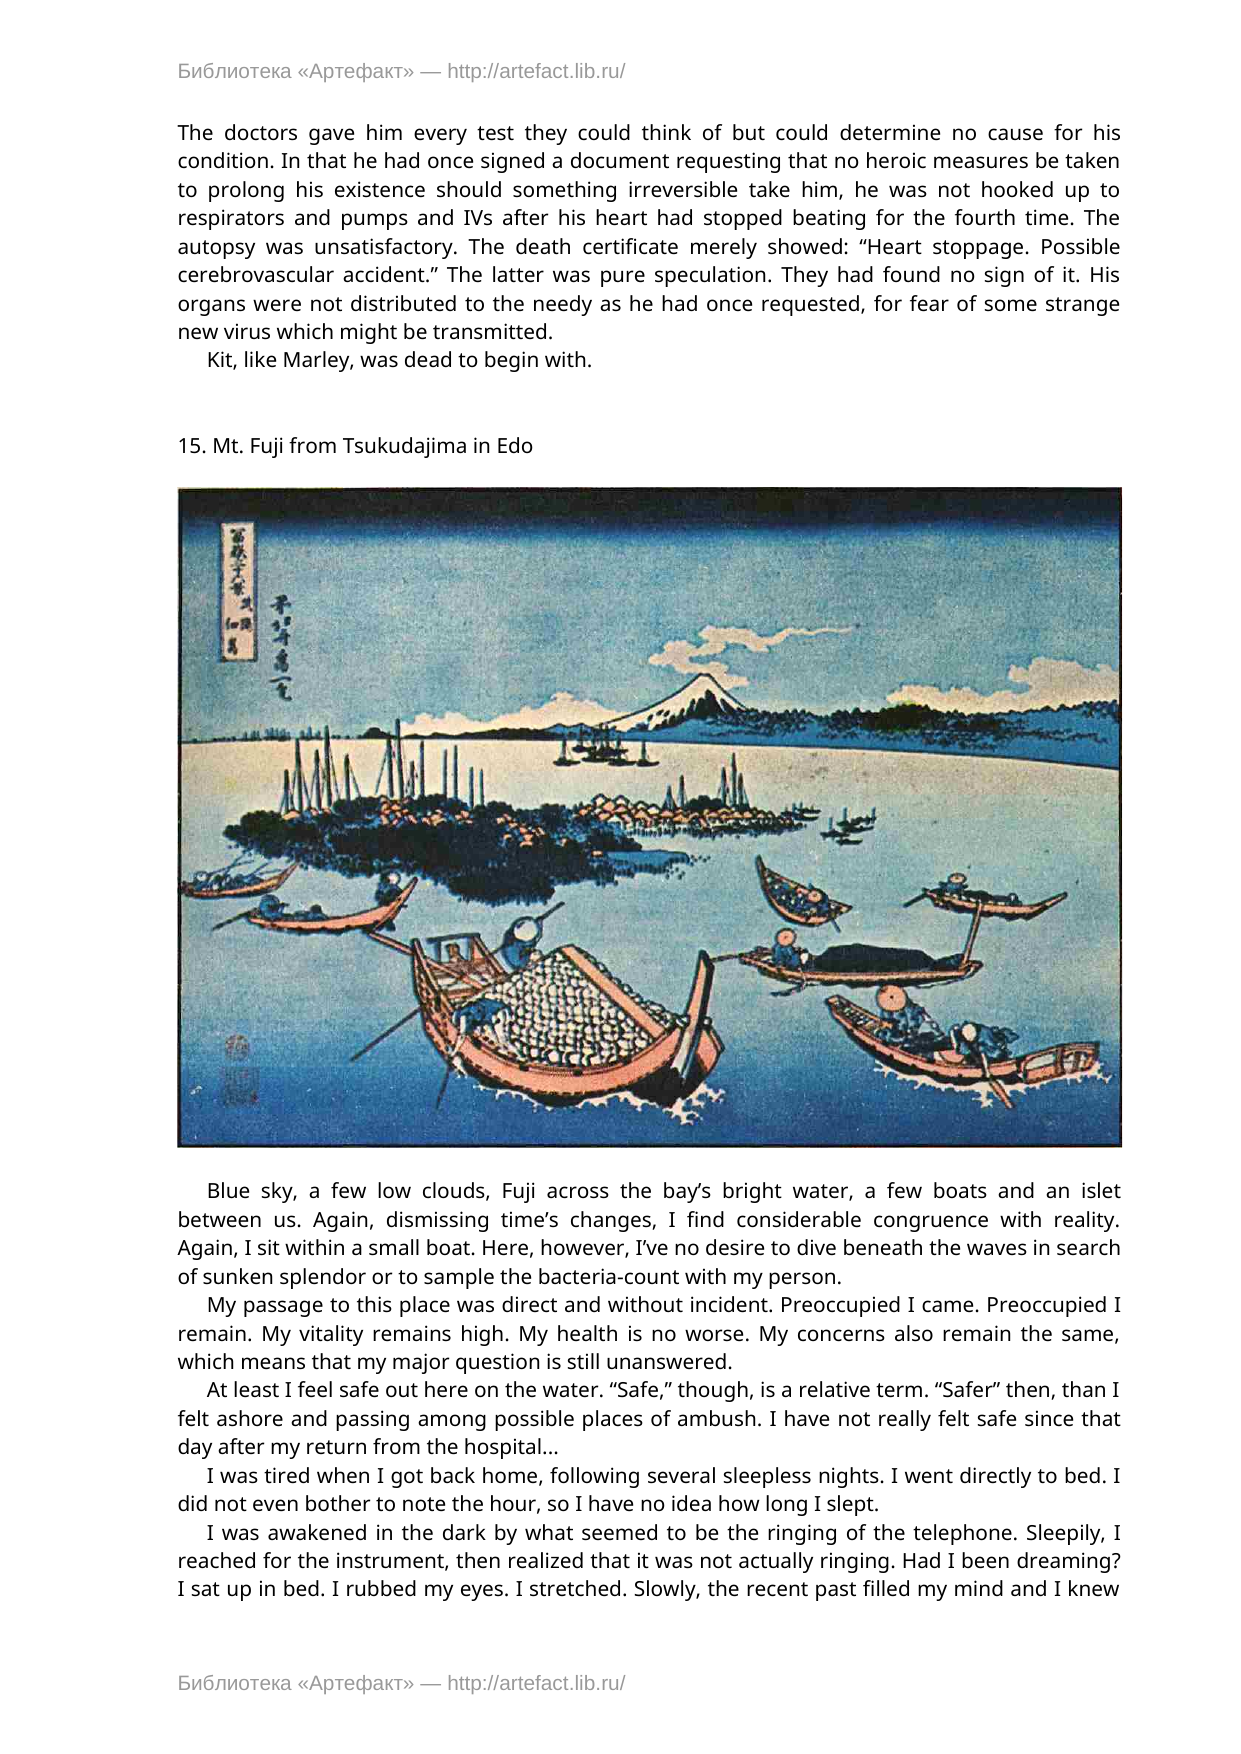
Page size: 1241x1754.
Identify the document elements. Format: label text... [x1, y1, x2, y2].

text Blue sky, a few low clouds, Fuji across the bay’s bright water, a few boats and an islet between us. Again, dismissing time’s changes, I find considerable congruence with reality. Again, I sit within a small boat. Here, however, I’ve no desire to dive beneath the waves in search of sunken splendor or to sample the bacteria-count with my person. [177, 1176, 1122, 1290]
text At least I feel safe out here on the water. “Safe,” though, is a relative term. “Safer” then, than I felt ashore and passing among possible places of ambush. I have not really felt safe since that day after my return from the hospital... [177, 1376, 1122, 1461]
text Kit, like Marley, was dead to begin with. [177, 346, 1122, 374]
text 15. Mt. Fuji from Tsukudajima in Edo [177, 431, 1122, 459]
text I was tired when I got back home, following several sleepless nights. I went directly to bed. I did not even bother to note the hour, so I have no idea how long I slept. [177, 1461, 1122, 1518]
text My passage to this place was direct and without incident. Preoccupied I came. Preoccupied I remain. My vitality remains high. My health is no worse. My concerns also remain the same, which means that my major question is still unanswered. [177, 1290, 1122, 1376]
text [177, 118, 1122, 346]
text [177, 1518, 1122, 1603]
picture [177, 487, 1123, 1148]
